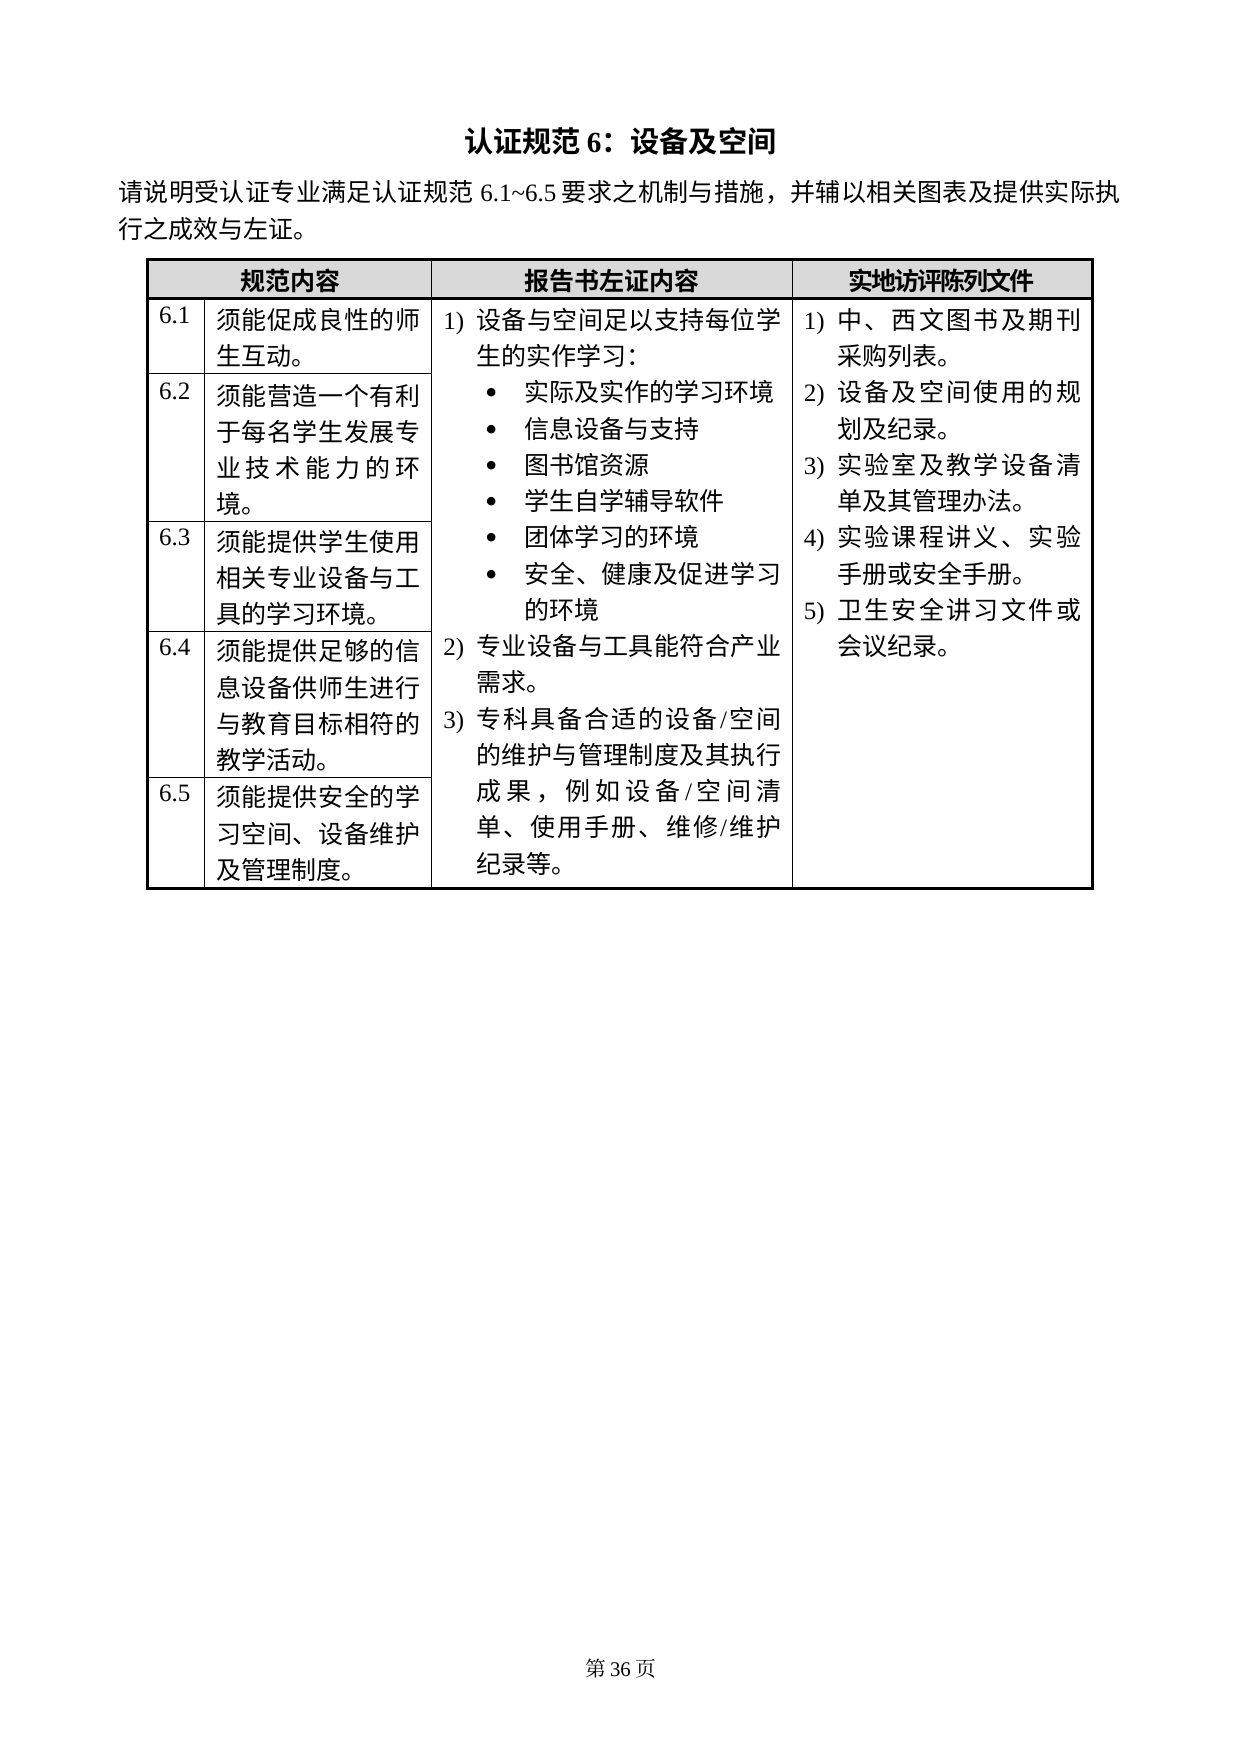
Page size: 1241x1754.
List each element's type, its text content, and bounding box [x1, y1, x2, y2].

table_cell 须能促成良性的师生互动。 [205, 300, 431, 373]
table_cell 6.1 [149, 300, 204, 373]
text 请说明受认证专业满足认证规范6.1~6.5要求之机制与措施，并辅以相关图表及提供实际执行之成效与左证。 [118, 173, 1122, 245]
table_cell 须能提供足够的信息设备供师生进行与教育目标相符的教学活动。 [205, 632, 431, 777]
table_cell 设备与空间足以支持每位学生的实作学习： 实际及实作的学习环境 信息设备与支持 图书馆资源 学生自学辅导软件 团体学习的环境 安全、健康及促进学习的环境 专业设备与工具能符合产业需求。 专科具备合适的设备/空间的维护与管理制度及其执行成果，例如设备/空间清单、使用手册、维修/维护纪录等。 [432, 300, 792, 887]
table_cell 须能营造一个有利于每名学生发展专业技术能力的环境。 [205, 374, 431, 521]
table_header 规范内容 [149, 261, 431, 297]
text 认证规范6：设备及空间 [118, 118, 1122, 160]
table_header 实地访评陈列文件 [793, 261, 1091, 297]
table_cell 须能提供学生使用相关专业设备与工具的学习环境。 [205, 522, 431, 631]
table_cell 6.5 [149, 778, 204, 887]
table_cell 须能提供安全的学习空间、设备维护及管理制度。 [205, 778, 431, 887]
table_cell 6.3 [149, 522, 204, 631]
table_cell 中、西文图书及期刊采购列表。 设备及空间使用的规划及纪录。 实验室及教学设备清单及其管理办法。 实验课程讲义、实验手册或安全手册。 卫生安全讲习文件或会议纪录。 [793, 300, 1091, 887]
table_cell 6.2 [149, 374, 204, 521]
table_header 报告书左证内容 [432, 261, 792, 297]
table_cell 6.4 [149, 632, 204, 777]
